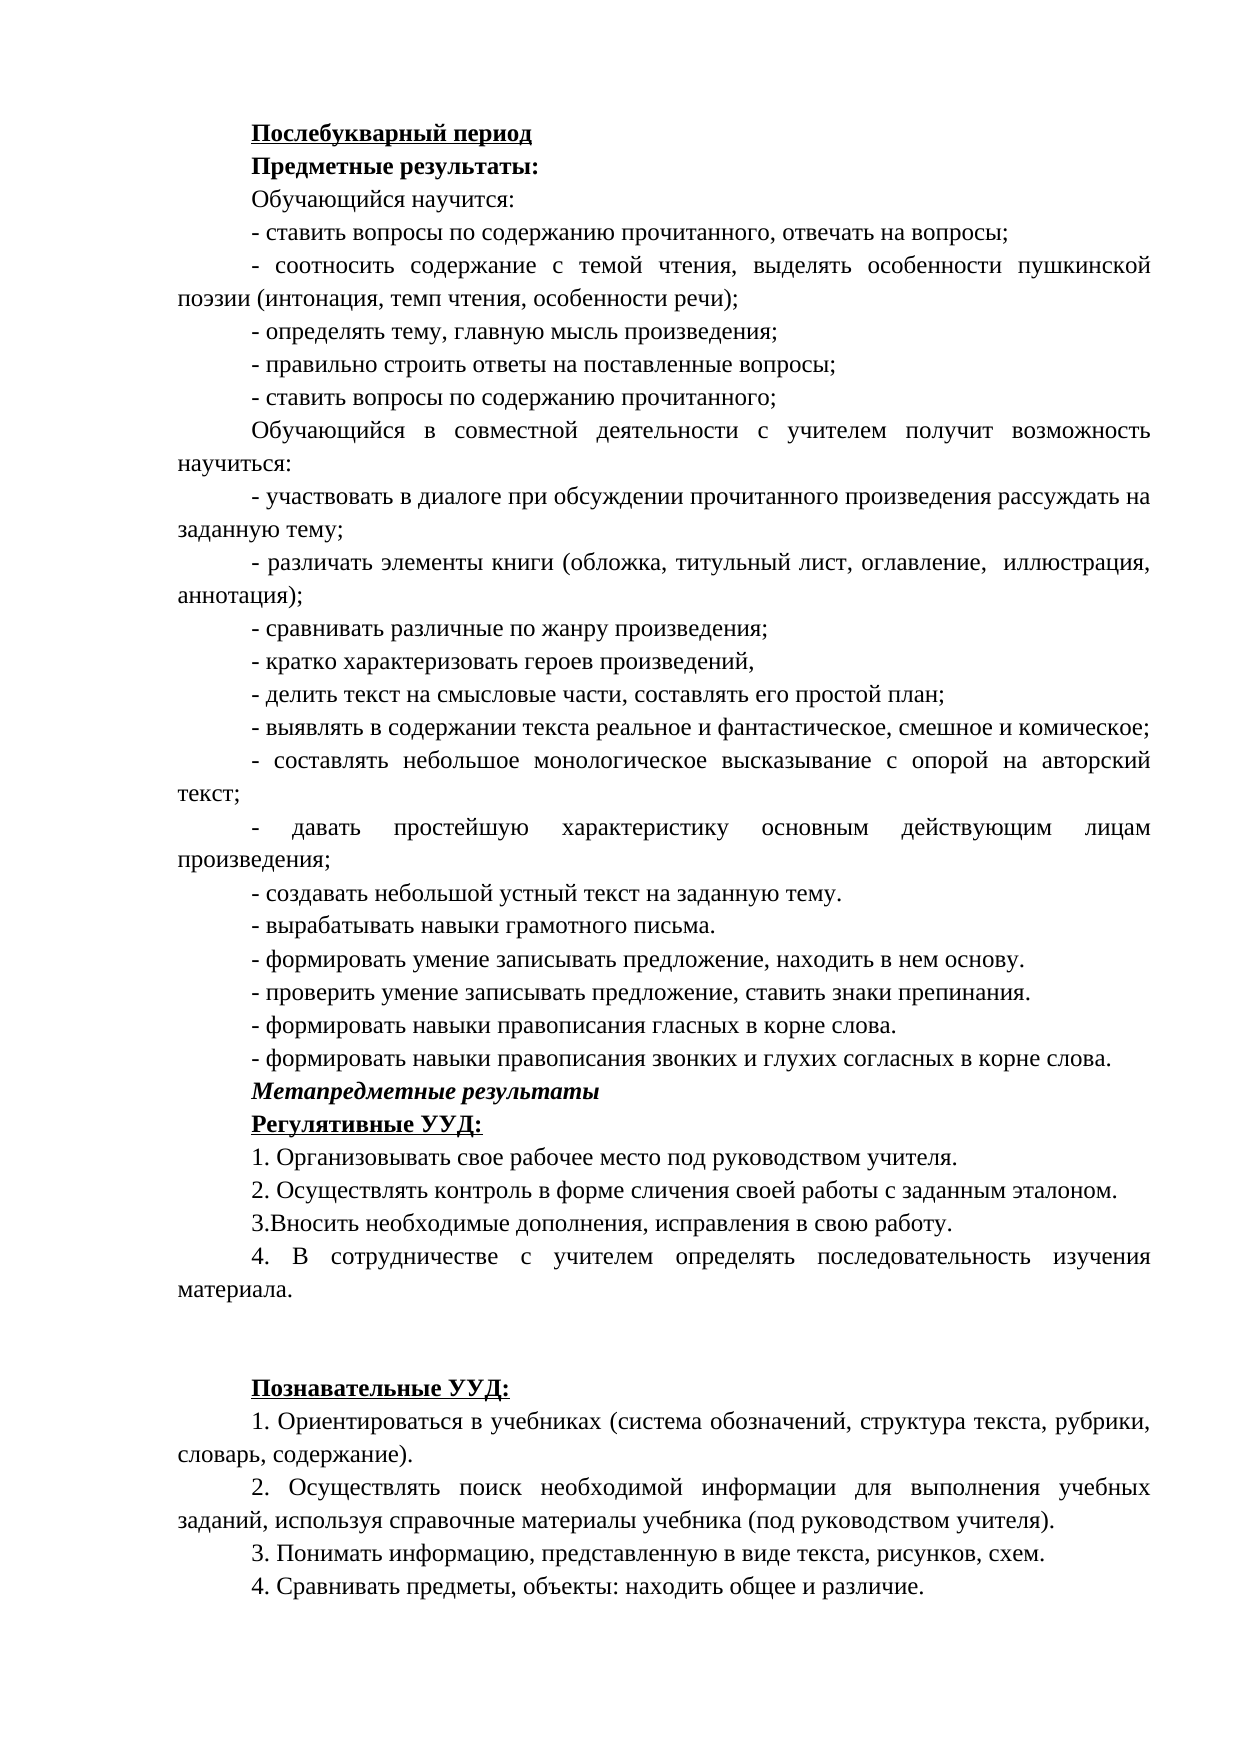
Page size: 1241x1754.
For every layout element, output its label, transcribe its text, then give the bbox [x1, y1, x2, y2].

text - различать элементы книги (обложка, титульный лист, оглавление, иллюстрация, аннотация); [177, 547, 1152, 609]
text - составлять небольшое монологическое высказывание с опорой на авторский текст; [177, 746, 1152, 807]
text - кратко характеризовать героев произведений, [177, 646, 1152, 675]
text - делить текст на смысловые части, составлять его простой план; [177, 679, 1152, 708]
text - участвовать в диалоге при обсуждении прочитанного произведения рассуждать на заданную тему; [177, 481, 1152, 543]
text - правильно строить ответы на поставленные вопросы; [177, 349, 1152, 378]
text Познавательные УУД: [177, 1373, 1152, 1402]
text - формировать навыки правописания звонких и глухих согласных в корне слова. [177, 1043, 1152, 1071]
text - создавать небольшой устный текст на заданную тему. [177, 878, 1152, 906]
text 4. В сотрудничестве с учителем определять последовательность изучения материала. [177, 1241, 1152, 1303]
text 4. Сравнивать предметы, объекты: находить общее и различие. [177, 1571, 1152, 1600]
text 2. Осуществлять поиск необходимой информации для выполнения учебных заданий, используя справочные материалы учебника (под руководством учителя). [177, 1472, 1152, 1534]
text 1. Ориентироваться в учебниках (система обозначений, структура текста, рубрики, словарь, содержание). [177, 1406, 1152, 1468]
text - ставить вопросы по содержанию прочитанного, отвечать на вопросы; [177, 217, 1152, 246]
text - проверить умение записывать предложение, ставить знаки препинания. [177, 977, 1152, 1005]
text Предметные результаты: [177, 151, 1152, 180]
text - формировать умение записывать предложение, находить в нем основу. [177, 944, 1152, 972]
text Обучающийся научится: [177, 184, 1152, 213]
text 3.Вносить необходимые дополнения, исправления в свою работу. [177, 1208, 1152, 1237]
text - давать простейшую характеристику основным действующим лицам произведения; [177, 812, 1152, 873]
text - соотносить содержание с темой чтения, выделять особенности пушкинской поэзии (интонация, темп чтения, особенности речи); [177, 250, 1152, 312]
text - сравнивать различные по жанру произведения; [177, 613, 1152, 642]
text 2. Осуществлять контроль в форме сличения своей работы с заданным эталоном. [177, 1175, 1152, 1203]
text - ставить вопросы по содержанию прочитанного; [177, 382, 1152, 411]
text - вырабатывать навыки грамотного письма. [177, 911, 1152, 939]
text Послебукварный период [177, 118, 1152, 147]
text - формировать навыки правописания гласных в корне слова. [177, 1010, 1152, 1038]
text Метапредметные результаты [177, 1076, 1152, 1104]
text 1. Организовывать свое рабочее место под руководством учителя. [177, 1142, 1152, 1171]
text - выявлять в содержании текста реальное и фантастическое, смешное и комическое; [177, 712, 1152, 741]
text - определять тему, главную мысль произведения; [177, 316, 1152, 345]
text Обучающийся в совместной деятельности с учителем получит возможность научиться: [177, 415, 1152, 477]
text Регулятивные УУД: [177, 1109, 1152, 1137]
text 3. Понимать информацию, представленную в виде текста, рисунков, схем. [177, 1538, 1152, 1567]
